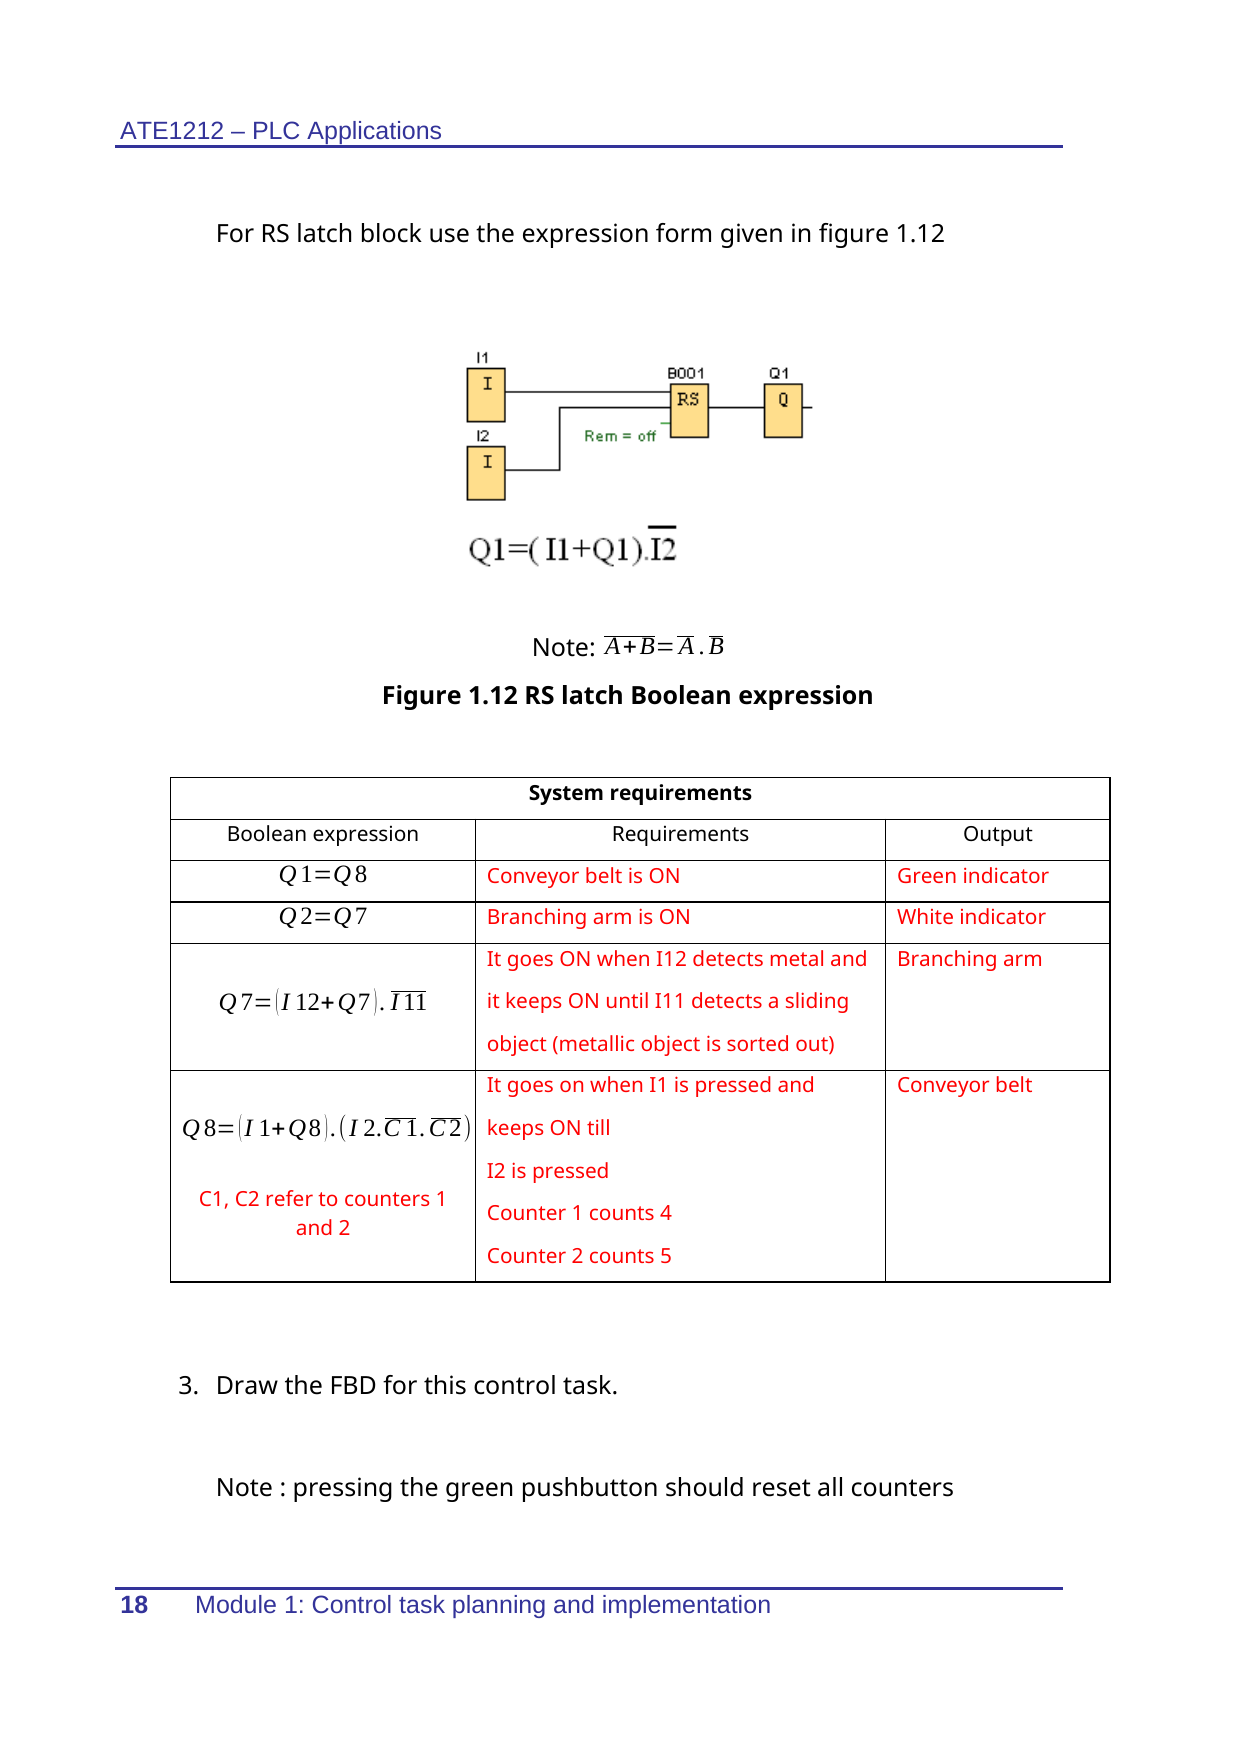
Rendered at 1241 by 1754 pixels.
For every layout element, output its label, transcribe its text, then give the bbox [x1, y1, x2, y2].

picture [420, 318, 836, 615]
